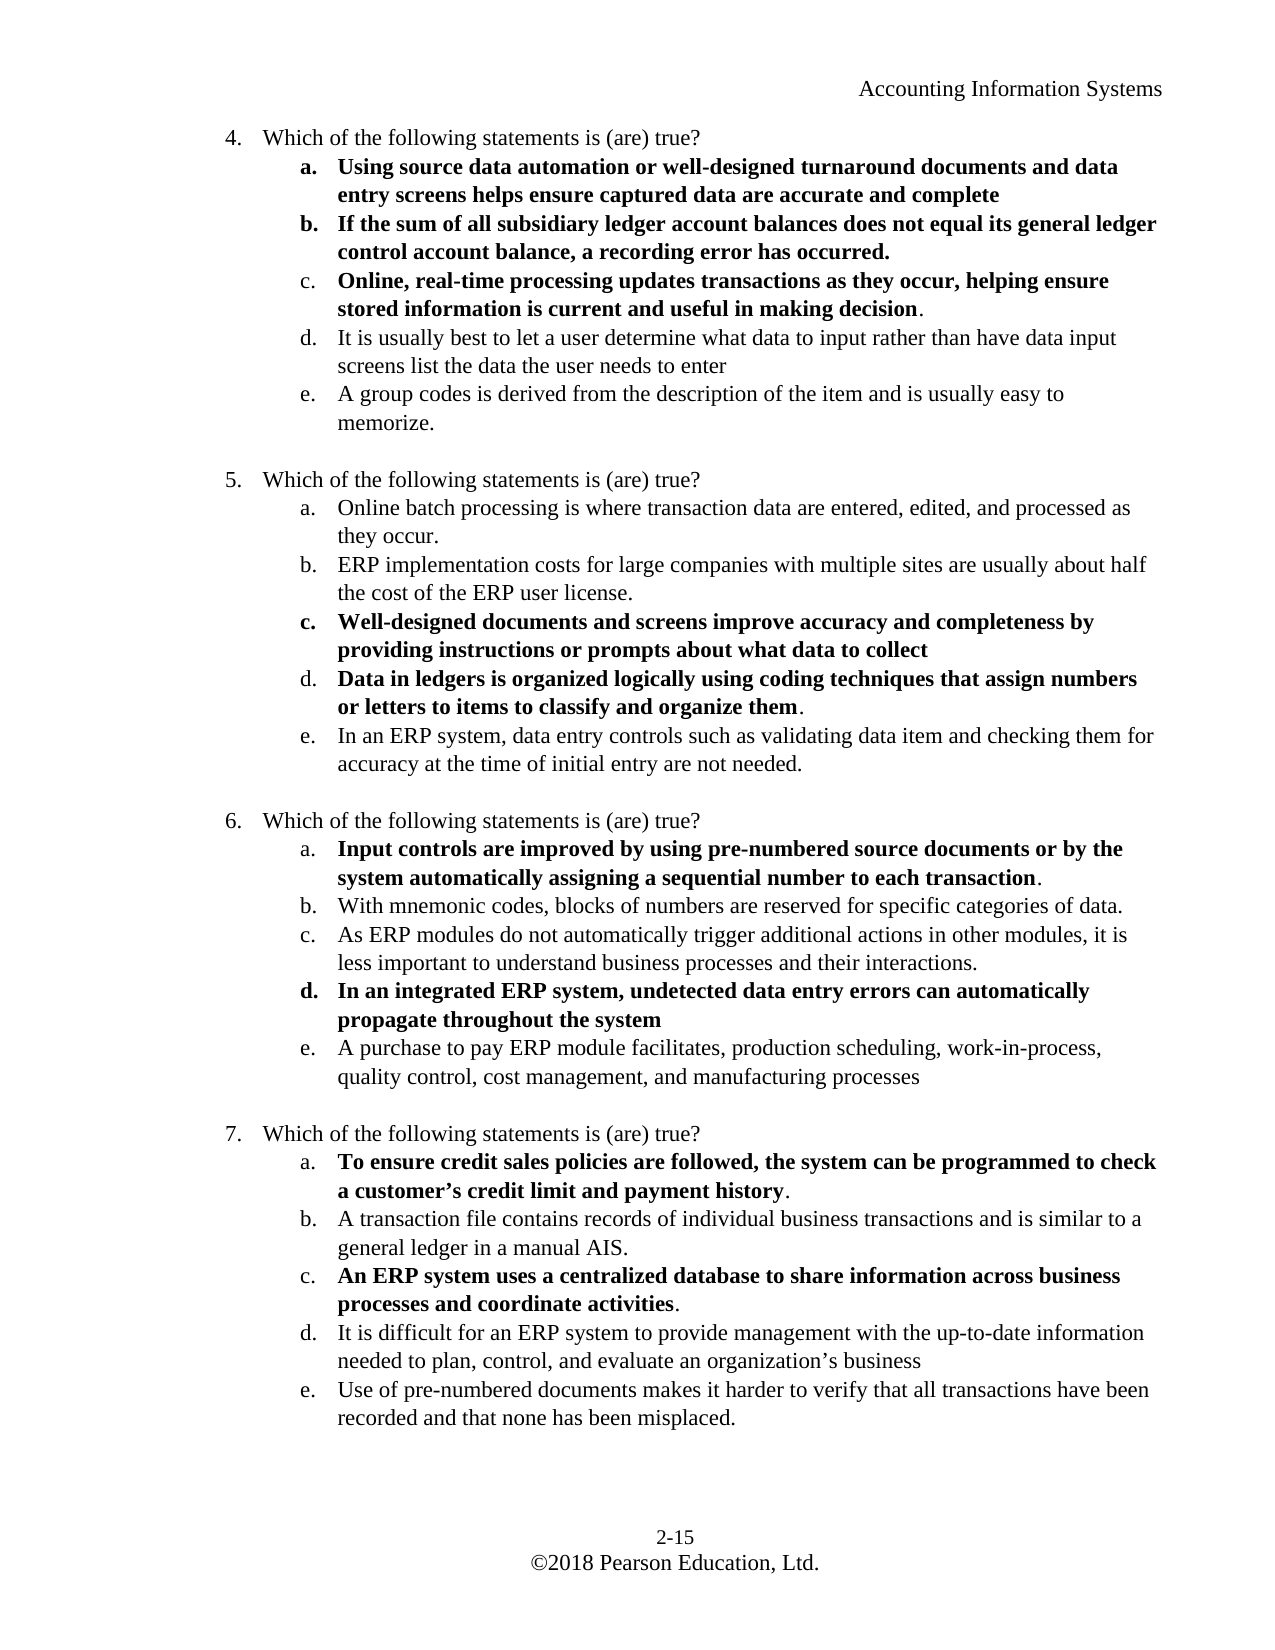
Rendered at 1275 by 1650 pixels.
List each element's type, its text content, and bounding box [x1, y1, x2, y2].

list Which of the following statements is (are) true? [225, 1120, 1162, 1146]
list Which of the following statements is (are) true? [225, 466, 1162, 492]
list Use of pre-numbered documents makes it harder to verify that all transactions have been recorded and that none has been misplaced. [300, 1376, 1162, 1431]
list Which of the following statements is (are) true? [225, 124, 1162, 151]
list It is usually best to let a user determine what data to input rather than have data input screens list the data the user needs to enter [300, 323, 1162, 378]
list ERP implementation costs for large companies with multiple sites are usually about half the cost of the ERP user license. [300, 551, 1162, 606]
list Online batch processing is where transaction data are entered, edited, and processed as they occur. [300, 494, 1162, 549]
list Input controls are improved by using pre-numbered source documents or by the system automatically assigning a sequential number to each transaction. [300, 835, 1162, 890]
list A purchase to pay ERP module facilitates, production scheduling, work-in-process, quality control, cost management, and manufacturing processes [300, 1034, 1162, 1089]
list It is difficult for an ERP system to provide management with the up-to-date information needed to plan, control, and evaluate an organization’s business [300, 1319, 1162, 1374]
list Well-designed documents and screens improve accuracy and completeness by providing instructions or prompts about what data to collect [300, 608, 1162, 663]
list With mnemonic codes, blocks of numbers are reserved for specific categories of data. [300, 892, 1162, 919]
list To ensure credit sales policies are followed, the system can be programmed to check a customer’s credit limit and payment history. [300, 1148, 1162, 1203]
list Data in ledgers is organized logically using coding techniques that assign numbers or letters to items to classify and organize them. [300, 665, 1162, 719]
list An ERP system uses a centralized database to share information across business processes and coordinate activities. [300, 1262, 1162, 1317]
list A transaction file contains records of individual business transactions and is similar to a general ledger in a manual AIS. [300, 1205, 1162, 1260]
list Online, real-time processing updates transactions as they occur, helping ensure stored information is current and useful in making decision. [300, 267, 1162, 321]
list Using source data automation or well-designed turnaround documents and data entry screens helps ensure captured data are accurate and complete [300, 153, 1162, 208]
list As ERP modules do not automatically trigger additional actions in other modules, it is less important to understand business processes and their interactions. [300, 921, 1162, 976]
list In an ERP system, data entry controls such as validating data item and checking them for accuracy at the time of initial entry are not needed. [300, 722, 1162, 776]
list If the sum of all subsidiary ledger account balances does not equal its general ledger control account balance, a recording error has occurred. [300, 210, 1162, 264]
list A group codes is derived from the description of the item and is usually easy to memorize. [300, 380, 1162, 435]
list Which of the following statements is (are) true? [225, 807, 1162, 833]
list In an integrated ERP system, undetected data entry errors can automatically propagate throughout the system [300, 978, 1162, 1032]
